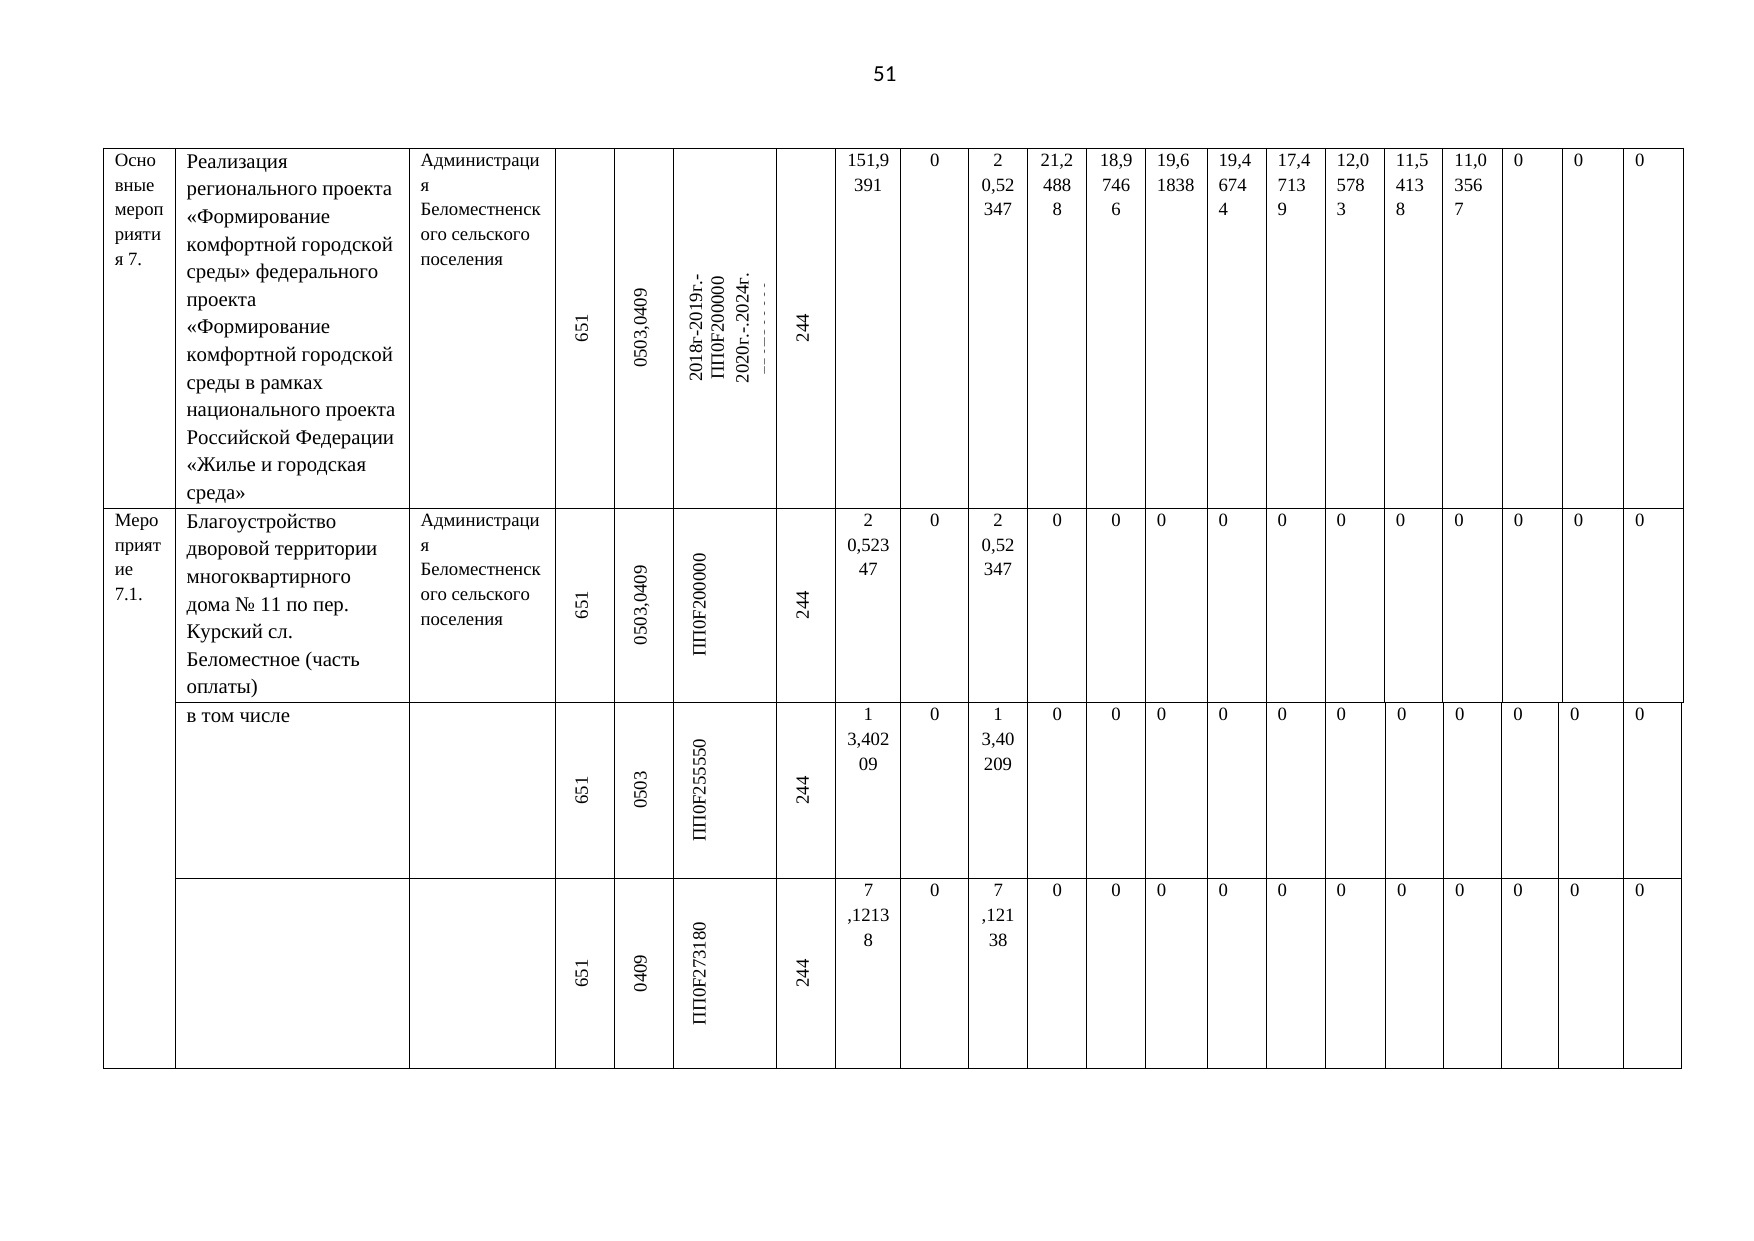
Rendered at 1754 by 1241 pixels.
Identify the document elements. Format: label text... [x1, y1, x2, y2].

table_cell 7,12138 [836, 879, 900, 1068]
table_cell 11,03567 [1443, 149, 1502, 508]
table_cell [410, 879, 555, 1068]
table_cell [410, 703, 555, 878]
table_cell 0409 [615, 879, 673, 1068]
table_cell Основные мероприятия 7. [104, 149, 175, 508]
table_cell 7,12138 [969, 879, 1027, 1068]
table_cell 0 [1208, 703, 1266, 878]
table_cell 0503,0409 [615, 509, 673, 702]
table_cell 0 [1087, 509, 1145, 702]
table_cell 0 [901, 703, 968, 878]
table_cell 19,46744 [1208, 149, 1266, 508]
table_cell 0 [1028, 879, 1086, 1068]
table_cell 20,52347 [969, 509, 1027, 702]
table_cell 0 [1624, 879, 1681, 1068]
table_cell Администрация Беломестненского сельского поселения [410, 149, 555, 508]
table_cell 0 [1267, 509, 1325, 702]
table_cell 651 [556, 149, 614, 508]
table_cell 0 [1502, 879, 1558, 1068]
table_cell 0 [1385, 509, 1442, 702]
table_cell 0 [1146, 879, 1207, 1068]
table_cell 13,40209 [836, 703, 900, 878]
table_cell 11,54138 [1385, 149, 1442, 508]
table_cell 0 [1563, 149, 1623, 508]
table_cell 0 [1326, 879, 1385, 1068]
table_cell 0 [1503, 149, 1562, 508]
table_cell 0 [1559, 879, 1623, 1068]
table_cell 0 [1444, 703, 1501, 878]
table_cell 0503,0409 [615, 149, 673, 508]
table_cell 0503 [615, 703, 673, 878]
table_cell 2018г-2019г.- ПП0F200000 2020г.-.2024г. 750F200000 [674, 149, 776, 508]
table_cell 20,52347 [969, 149, 1027, 508]
table_cell 0 [1087, 879, 1145, 1068]
table_cell Администрация Беломестненского сельского поселения [410, 509, 555, 702]
table_cell ПП0F255550 [674, 703, 776, 878]
table_cell 244 [777, 149, 835, 508]
table_cell 12,05783 [1326, 149, 1384, 508]
table_cell 244 [777, 703, 835, 878]
table_cell Мероприятие 7.1. [104, 509, 175, 1068]
table_cell 0 [901, 879, 968, 1068]
table_cell [176, 879, 409, 1068]
table_cell 0 [1624, 149, 1683, 508]
table_cell 18,97466 [1087, 149, 1145, 508]
table_cell 0 [901, 509, 968, 702]
table_cell 651 [556, 879, 614, 1068]
table_cell 0 [1624, 509, 1683, 702]
table_cell 0 [1208, 509, 1266, 702]
table_cell 0 [1326, 703, 1385, 878]
table_cell 0 [1146, 509, 1207, 702]
table_cell 0 [1267, 879, 1325, 1068]
table_cell 0 [1087, 703, 1145, 878]
table_cell Благоустройство дворовой территории многоквартирного дома № 11 по пер. Курский сл. Беломестное (часть оплаты) [176, 509, 409, 702]
table_cell 13,40209 [969, 703, 1027, 878]
table_cell Реализация регионального проекта «Формирование комфортной городской среды» федерального проекта «Формирование комфортной городской среды в рамках национального проекта Российской Федерации «Жилье и городская среда» [176, 149, 409, 508]
table_cell 651 [556, 703, 614, 878]
table_cell ПП0F273180 [674, 879, 776, 1068]
table_cell 0 [1502, 703, 1558, 878]
table_cell 0 [1503, 509, 1562, 702]
table_cell 0 [1028, 703, 1086, 878]
table_cell 0 [1146, 703, 1207, 878]
table_cell 19,61838 [1146, 149, 1207, 508]
table_cell 0 [1326, 509, 1384, 702]
table_cell 0 [1443, 509, 1502, 702]
table_cell 21,24888 [1028, 149, 1086, 508]
table_cell 0 [1028, 509, 1086, 702]
table_cell 0 [1624, 703, 1681, 878]
table_cell 0 [901, 149, 968, 508]
table_cell 151,9391 [836, 149, 900, 508]
table_cell 651 [556, 509, 614, 702]
table_cell 17,47139 [1267, 149, 1325, 508]
table_cell 244 [777, 509, 835, 702]
table_cell в том числе [176, 703, 409, 878]
table_cell 0 [1559, 703, 1623, 878]
table_cell 244 [777, 879, 835, 1068]
table_cell 0 [1208, 879, 1266, 1068]
table_cell 0 [1563, 509, 1623, 702]
table_cell 0 [1386, 703, 1443, 878]
table_cell 0 [1267, 703, 1325, 878]
table_cell 20,52347 [836, 509, 900, 702]
table_cell 0 [1444, 879, 1501, 1068]
table_cell 0 [1386, 879, 1443, 1068]
table_cell ПП0F200000 [674, 509, 776, 702]
